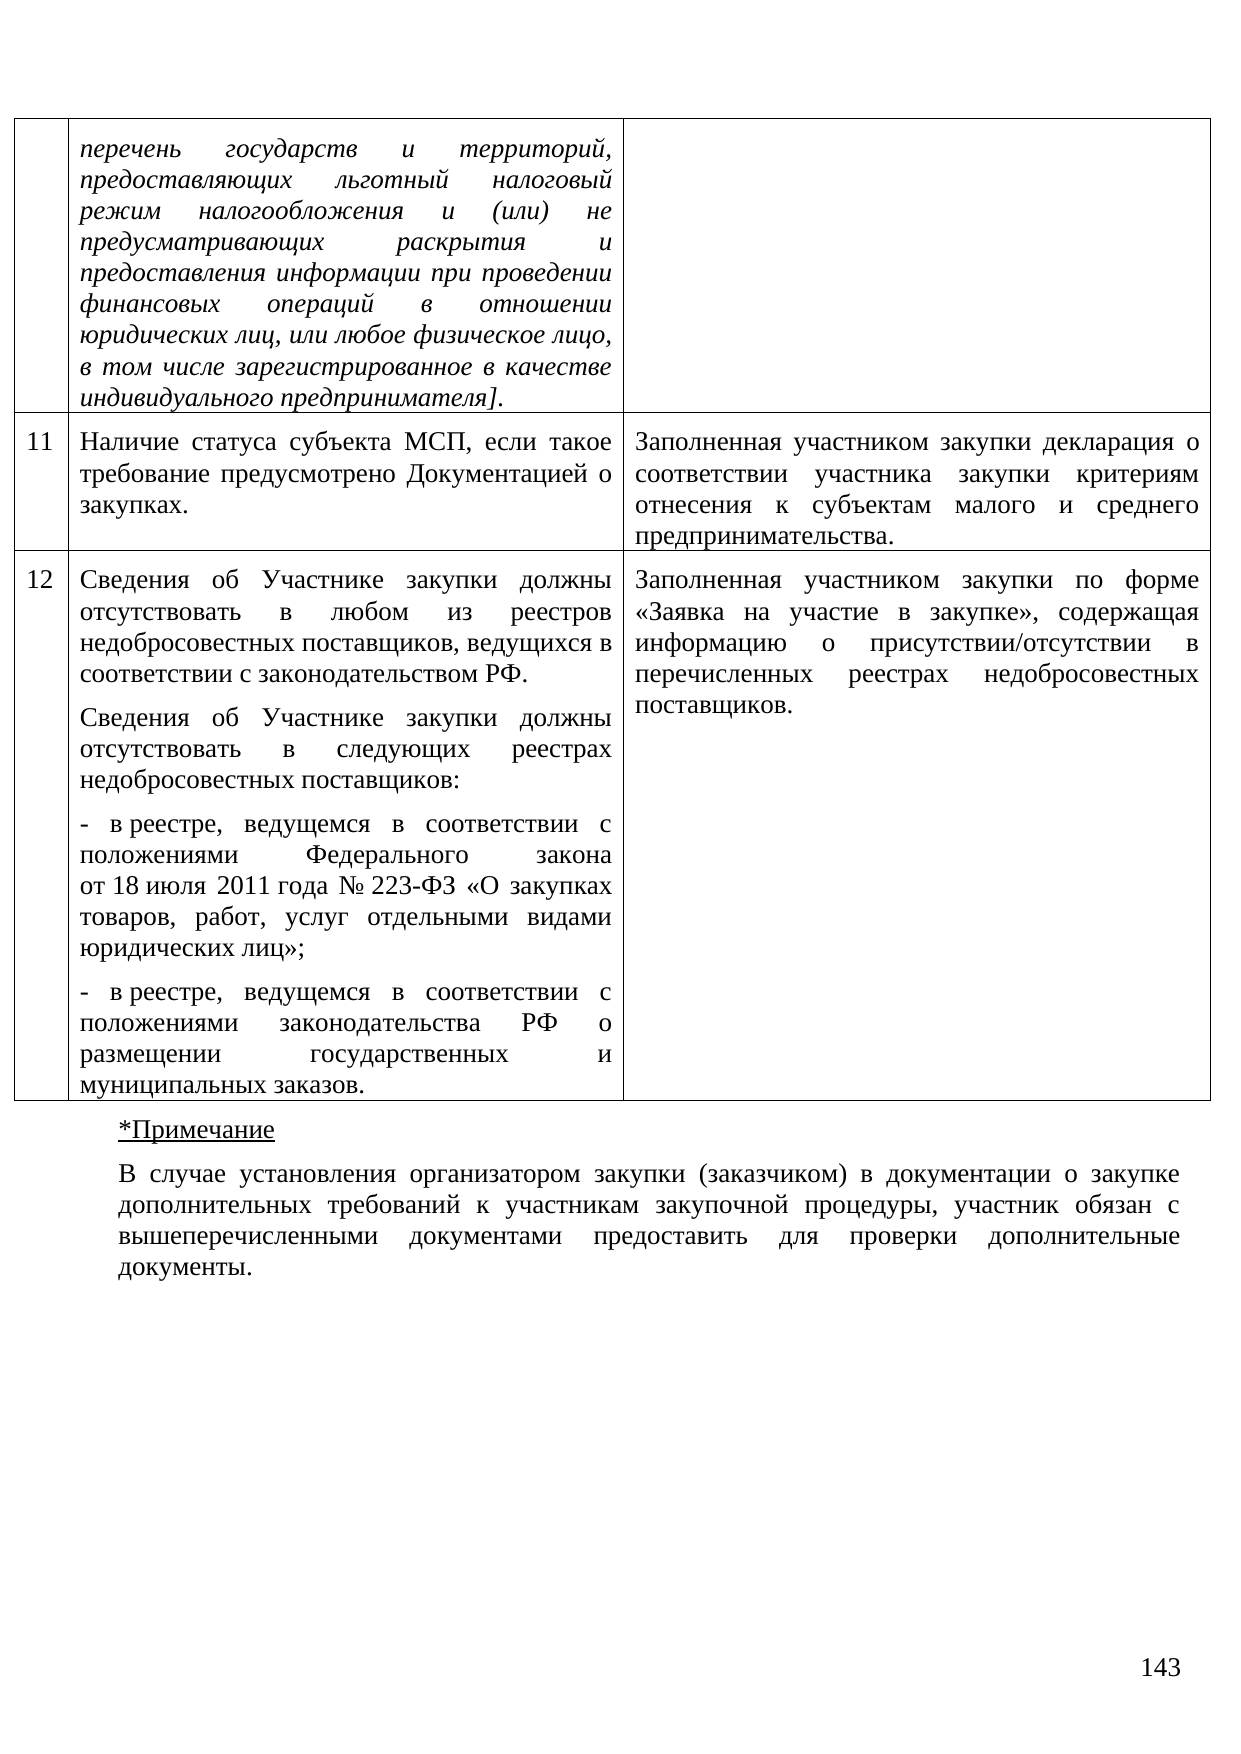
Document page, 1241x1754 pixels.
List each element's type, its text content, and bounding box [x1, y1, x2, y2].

table_cell 11 [15, 413, 68, 550]
table_cell Сведения об Участнике закупки должны отсутствовать в любом из реестров недобросовестных поставщиков, ведущихся в соответствии с законодательством РФ. Сведения об Участнике закупки должны отсутствовать в следующих реестрах недобросовестных поставщиков: - в реестре, ведущемся в соответствии с положениями Федерального закона от 18 июля 2011 года № 223-ФЗ «О закупках товаров, работ, услуг отдельными видами юридических лиц»; - в реестре, ведущемся в соответствии с положениями законодательства РФ о размещении государственных и муниципальных заказов. [69, 551, 623, 1099]
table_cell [624, 119, 1210, 412]
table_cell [69, 119, 623, 412]
table_cell Заполненная участником закупки декларация о соответствии участника закупки критериям отнесения к субъектам малого и среднего предпринимательства. [624, 413, 1210, 550]
text В случае установления организатором закупки (заказчиком) в документации о закупке дополнительных требований к участникам закупочной процедуры, участник обязан с вышеперечисленными документами предоставить для проверки дополнительные документы. [118, 1157, 1181, 1281]
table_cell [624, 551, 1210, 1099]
table_cell 12 [15, 551, 68, 1099]
text *Примечание [118, 1113, 1181, 1144]
table_cell 10 [15, 119, 68, 412]
table_cell Наличие статуса субъекта МСП, если такое требование предусмотрено Документацией о закупках. [69, 413, 623, 550]
